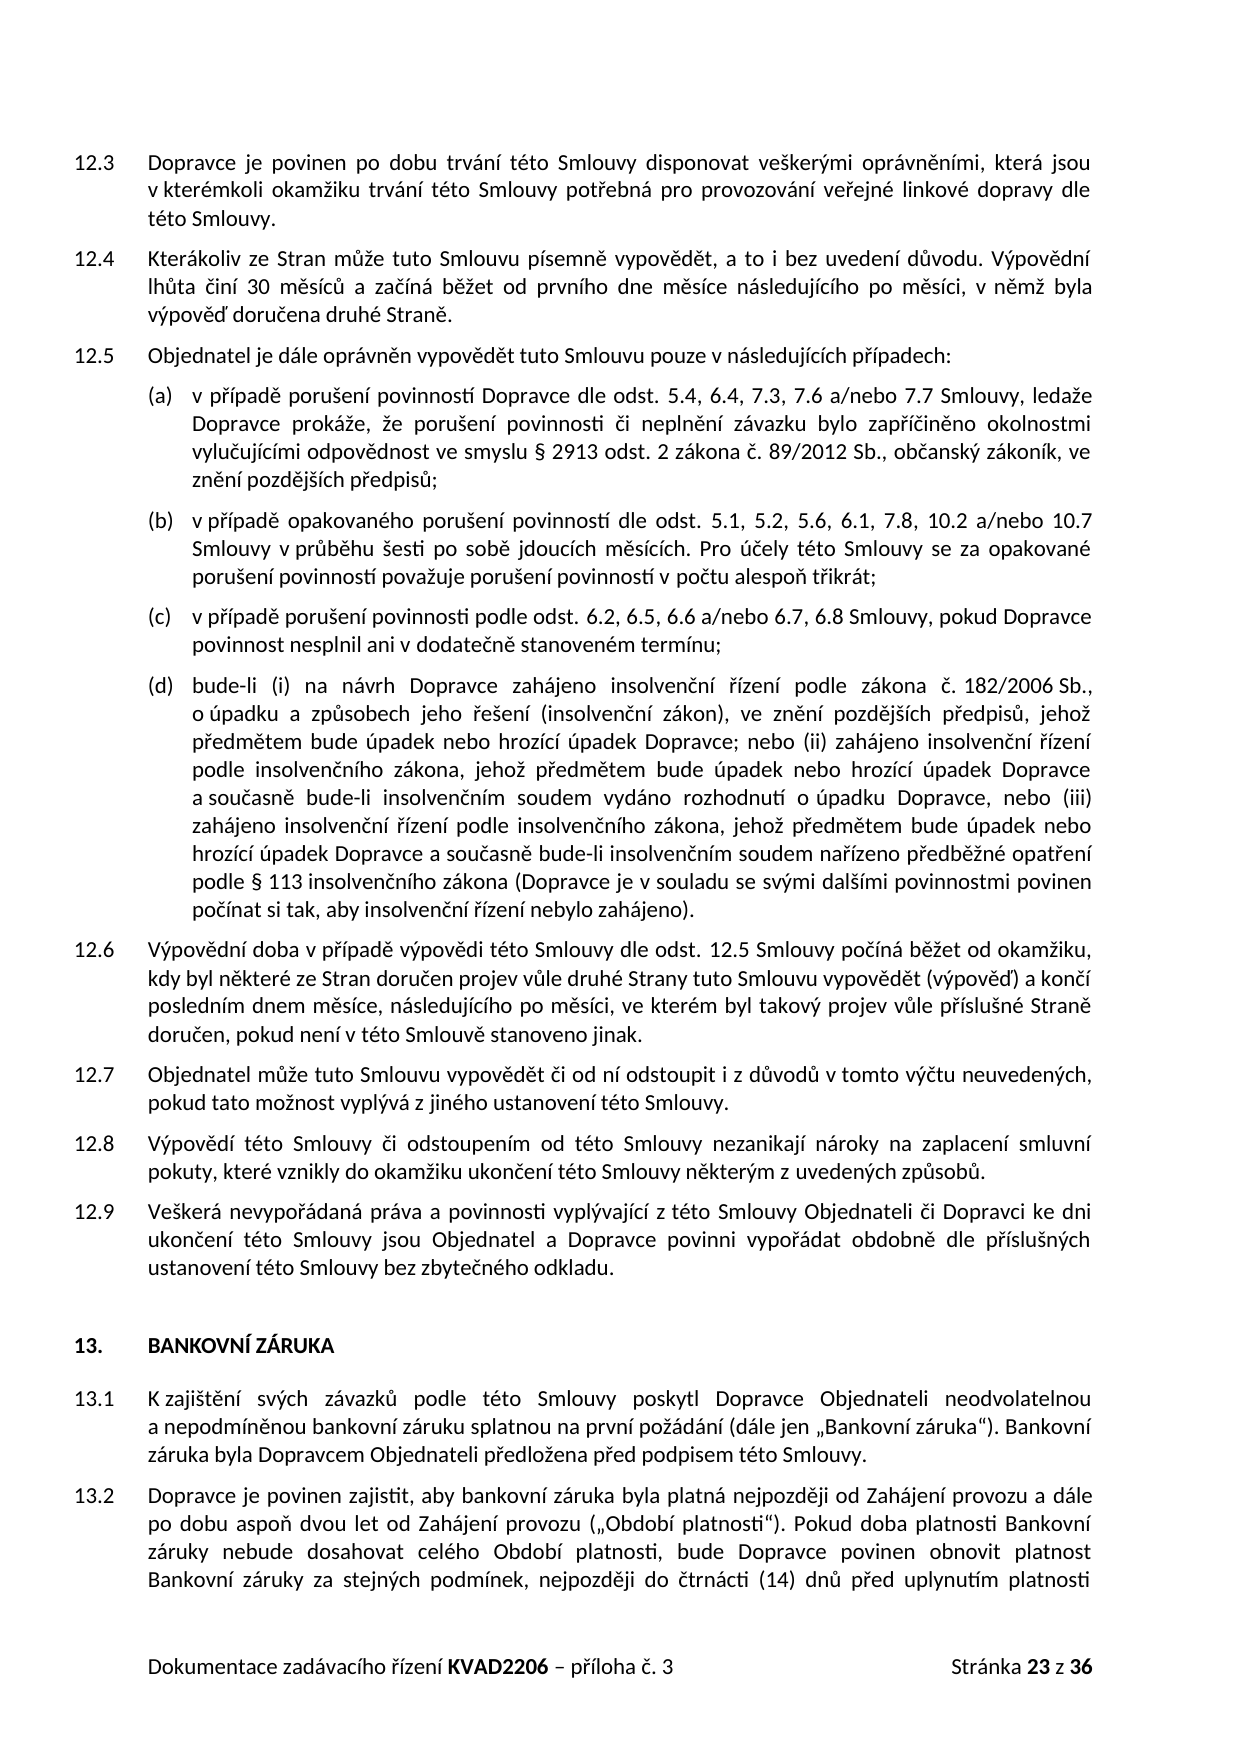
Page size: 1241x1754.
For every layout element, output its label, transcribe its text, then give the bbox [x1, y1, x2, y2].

subtitle Bankovní záruka [74, 1331, 1093, 1359]
text Objednatel je dále oprávněn vypovědět tuto Smlouvu pouze v následujících případech: [74, 341, 1093, 369]
text Výpovědní doba v případě výpovědi této Smlouvy dle odst. 12.5 Smlouvy počíná běžet od okamžiku, kdy byl některé ze Stran doručen projev vůle druhé Strany tuto Smlouvu vypovědět (výpověď) a končí posledním dnem měsíce, následujícího po měsíci, ve kterém byl takový projev vůle příslušné Straně doručen, pokud není v této Smlouvě stanoveno jinak. [74, 936, 1093, 1048]
text v případě porušení povinnosti podle odst. 6.2, 6.5, 6.6 a/nebo 6.7, 6.8 Smlouvy, pokud Dopravce povinnost nesplnil ani v dodatečně stanoveném termínu; [148, 602, 1093, 658]
text Dopravce je povinen po dobu trvání této Smlouvy disponovat veškerými oprávněními, která jsou v kterémkoli okamžiku trvání této Smlouvy potřebná pro provozování veřejné linkové dopravy dle této Smlouvy. [74, 148, 1093, 232]
text Veškerá nevypořádaná práva a povinnosti vyplývající z této Smlouvy Objednateli či Dopravci ke dni ukončení této Smlouvy jsou Objednatel a Dopravce povinni vypořádat obdobně dle příslušných ustanovení této Smlouvy bez zbytečného odkladu. [74, 1197, 1093, 1281]
text Kterákoliv ze Stran může tuto Smlouvu písemně vypovědět, a to i bez uvedení důvodu. Výpovědní lhůta činí 30 měsíců a začíná běžet od prvního dne měsíce následujícího po měsíci, v němž byla výpověď doručena druhé Straně. [74, 244, 1093, 328]
text Objednatel může tuto Smlouvu vypovědět či od ní odstoupit i z důvodů v tomto výčtu neuvedených, pokud tato možnost vyplývá z jiného ustanovení této Smlouvy. [74, 1060, 1093, 1116]
text v případě porušení povinností Dopravce dle odst. 5.4, 6.4, 7.3, 7.6 a/nebo 7.7 Smlouvy, ledaže Dopravce prokáže, že porušení povinnosti či neplnění závazku bylo zapříčiněno okolnostmi vylučujícími odpovědnost ve smyslu § 2913 odst. 2 zákona č. 89/2012 Sb., občanský zákoník, ve znění pozdějších předpisů; [148, 381, 1093, 493]
text bude-li (i) na návrh Dopravce zahájeno insolvenční řízení podle zákona č. 182/2006 Sb., o úpadku a způsobech jeho řešení (insolvenční zákon), ve znění pozdějších předpisů, jehož předmětem bude úpadek nebo hrozící úpadek Dopravce; nebo (ii) zahájeno insolvenční řízení podle insolvenčního zákona, jehož předmětem bude úpadek nebo hrozící úpadek Dopravce a současně bude-li insolvenčním soudem vydáno rozhodnutí o úpadku Dopravce, nebo (iii) zahájeno insolvenční řízení podle insolvenčního zákona, jehož předmětem bude úpadek nebo hrozící úpadek Dopravce a současně bude-li insolvenčním soudem nařízeno předběžné opatření podle § 113 insolvenčního zákona (Dopravce je v souladu se svými dalšími povinnostmi povinen počínat si tak, aby insolvenční řízení nebylo zahájeno). [148, 671, 1093, 923]
text v případě opakovaného porušení povinností dle odst. 5.1, 5.2, 5.6, 6.1, 7.8, 10.2 a/nebo 10.7 Smlouvy v průběhu šesti po sobě jdoucích měsících. Pro účely této Smlouvy se za opakované porušení povinností považuje porušení povinností v počtu alespoň třikrát; [148, 506, 1093, 590]
text K zajištění svých závazků podle této Smlouvy poskytl Dopravce Objednateli neodvolatelnou a nepodmíněnou bankovní záruku splatnou na první požádání (dále jen „Bankovní záruka“). Bankovní záruka byla Dopravcem Objednateli předložena před podpisem této Smlouvy. [74, 1384, 1093, 1468]
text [74, 1481, 1093, 1593]
text Výpovědí této Smlouvy či odstoupením od této Smlouvy nezanikají nároky na zaplacení smluvní pokuty, které vznikly do okamžiku ukončení této Smlouvy některým z uvedených způsobů. [74, 1129, 1093, 1185]
